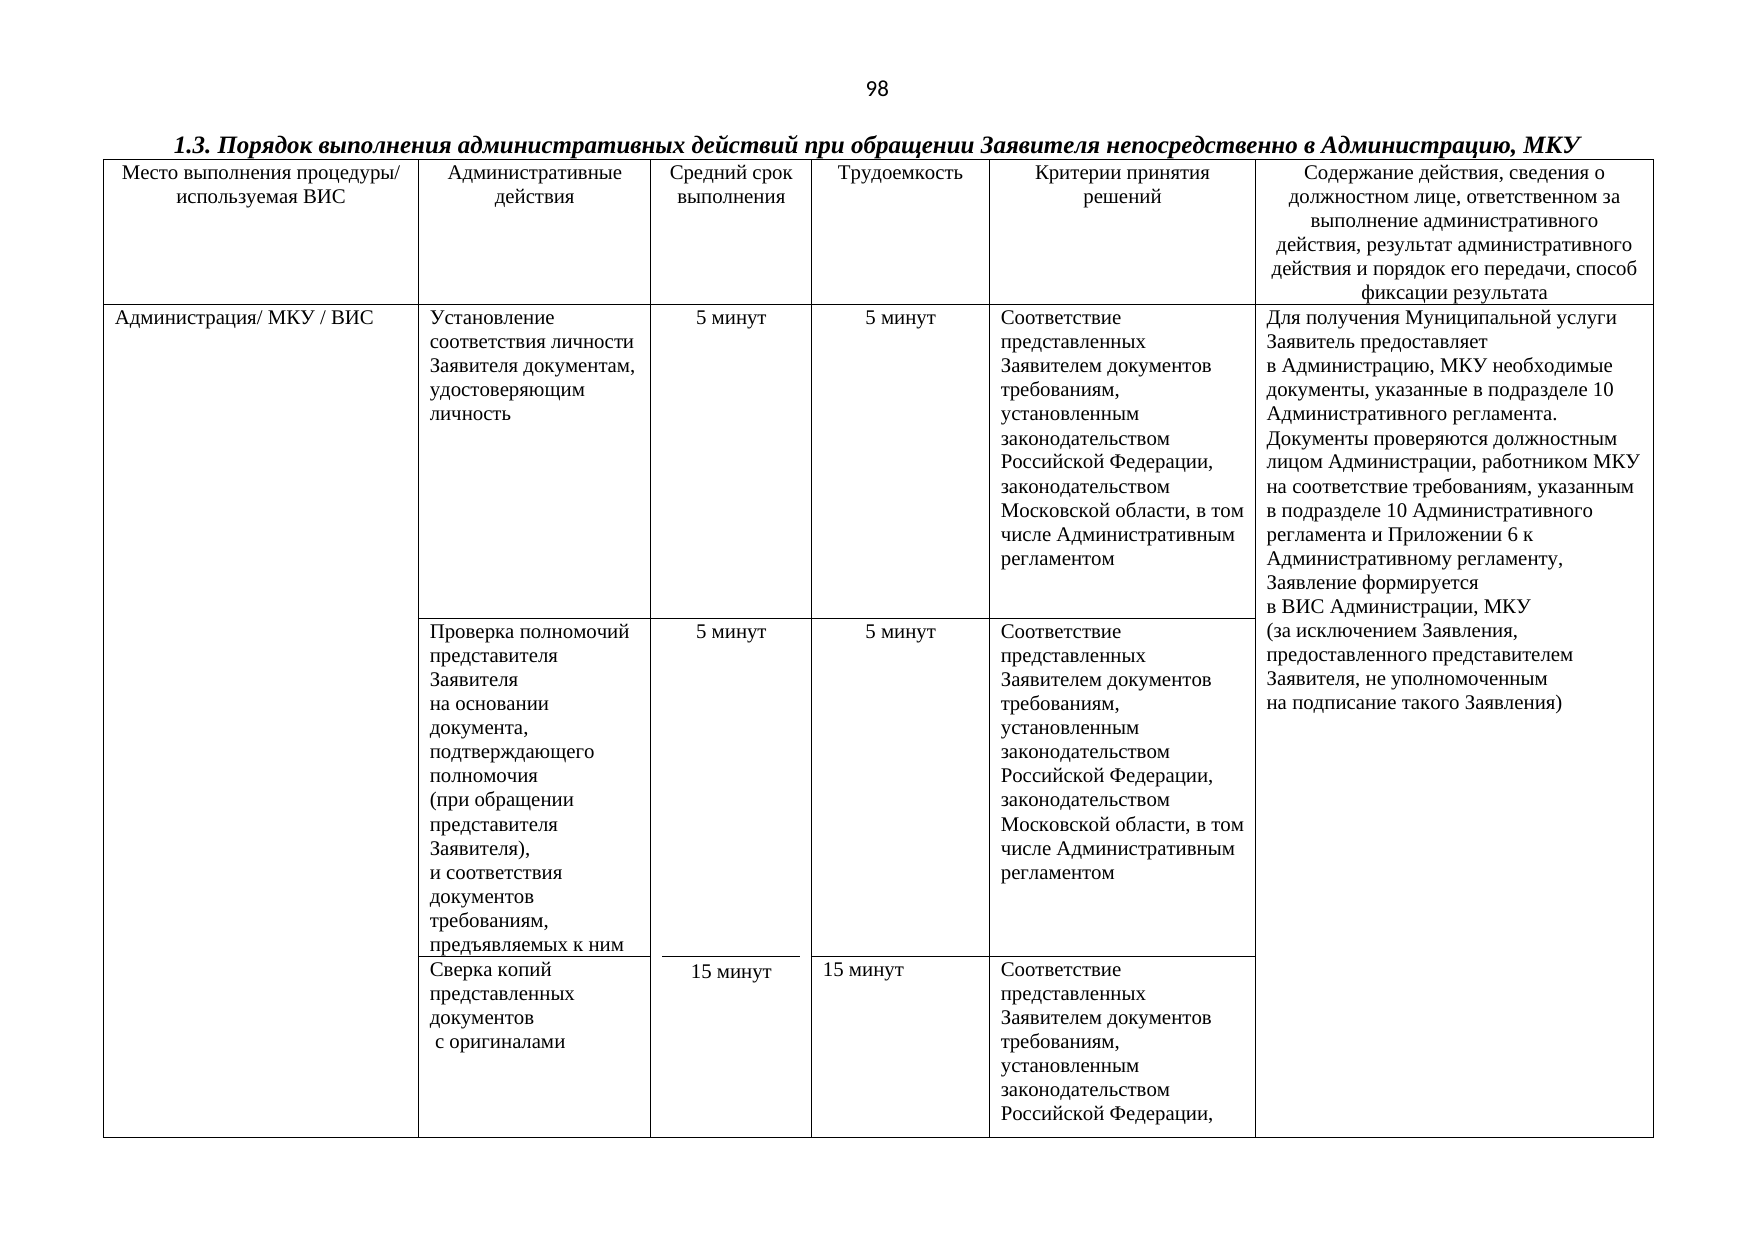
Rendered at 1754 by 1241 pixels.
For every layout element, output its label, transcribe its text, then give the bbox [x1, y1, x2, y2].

table_cell 5 минут [812, 619, 989, 956]
table_cell 5 минут 15 минут [651, 619, 811, 1137]
table_header Место выполнения процедуры/ используемая ВИС [104, 160, 418, 304]
table_cell Для получения Муниципальной услуги Заявитель предоставляет в Администрацию, МКУ необходимые документы, указанные в подразделе 10 Административного регламента. Документы проверяются должностным лицом Администрации, работником МКУ на соответствие требованиям, указанным в подразделе 10 Административного регламента и Приложении 6 к Административному регламенту, Заявление формируется в ВИС Администрации, МКУ (за исключением Заявления, предоставленного представителем Заявителя, не уполномоченным на подписание такого Заявления) [1256, 305, 1653, 1137]
table_cell 5 минут [651, 305, 811, 618]
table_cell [419, 957, 650, 1137]
list 1.3. Порядок выполнения административных действий при обращении Заявителя непосредственно в Администрацию, МКУ [118, 130, 1636, 159]
table_header Административные действия [419, 160, 650, 304]
table_header Критерии принятия решений [990, 160, 1255, 304]
table_cell Администрация/ МКУ / ВИС [104, 305, 418, 1137]
table_cell 15 минут [812, 957, 989, 1137]
table_cell 5 минут [812, 305, 989, 618]
table_cell Установление соответствия личности Заявителя документам, удостоверяющим личность [419, 305, 650, 618]
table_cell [990, 957, 1255, 1137]
table_cell Проверка полномочий представителя Заявителя на основании документа, подтверждающего полномочия (при обращении представителя Заявителя), и соответствия документов требованиям, предъявляемых к ним [419, 619, 650, 956]
table_header Средний срок выполнения [651, 160, 811, 304]
table_header Содержание действия, сведения о должностном лице, ответственном за выполнение административного действия, результат административного действия и порядок его передачи, способ фиксации результата [1256, 160, 1653, 304]
table_header Трудоемкость [812, 160, 989, 304]
